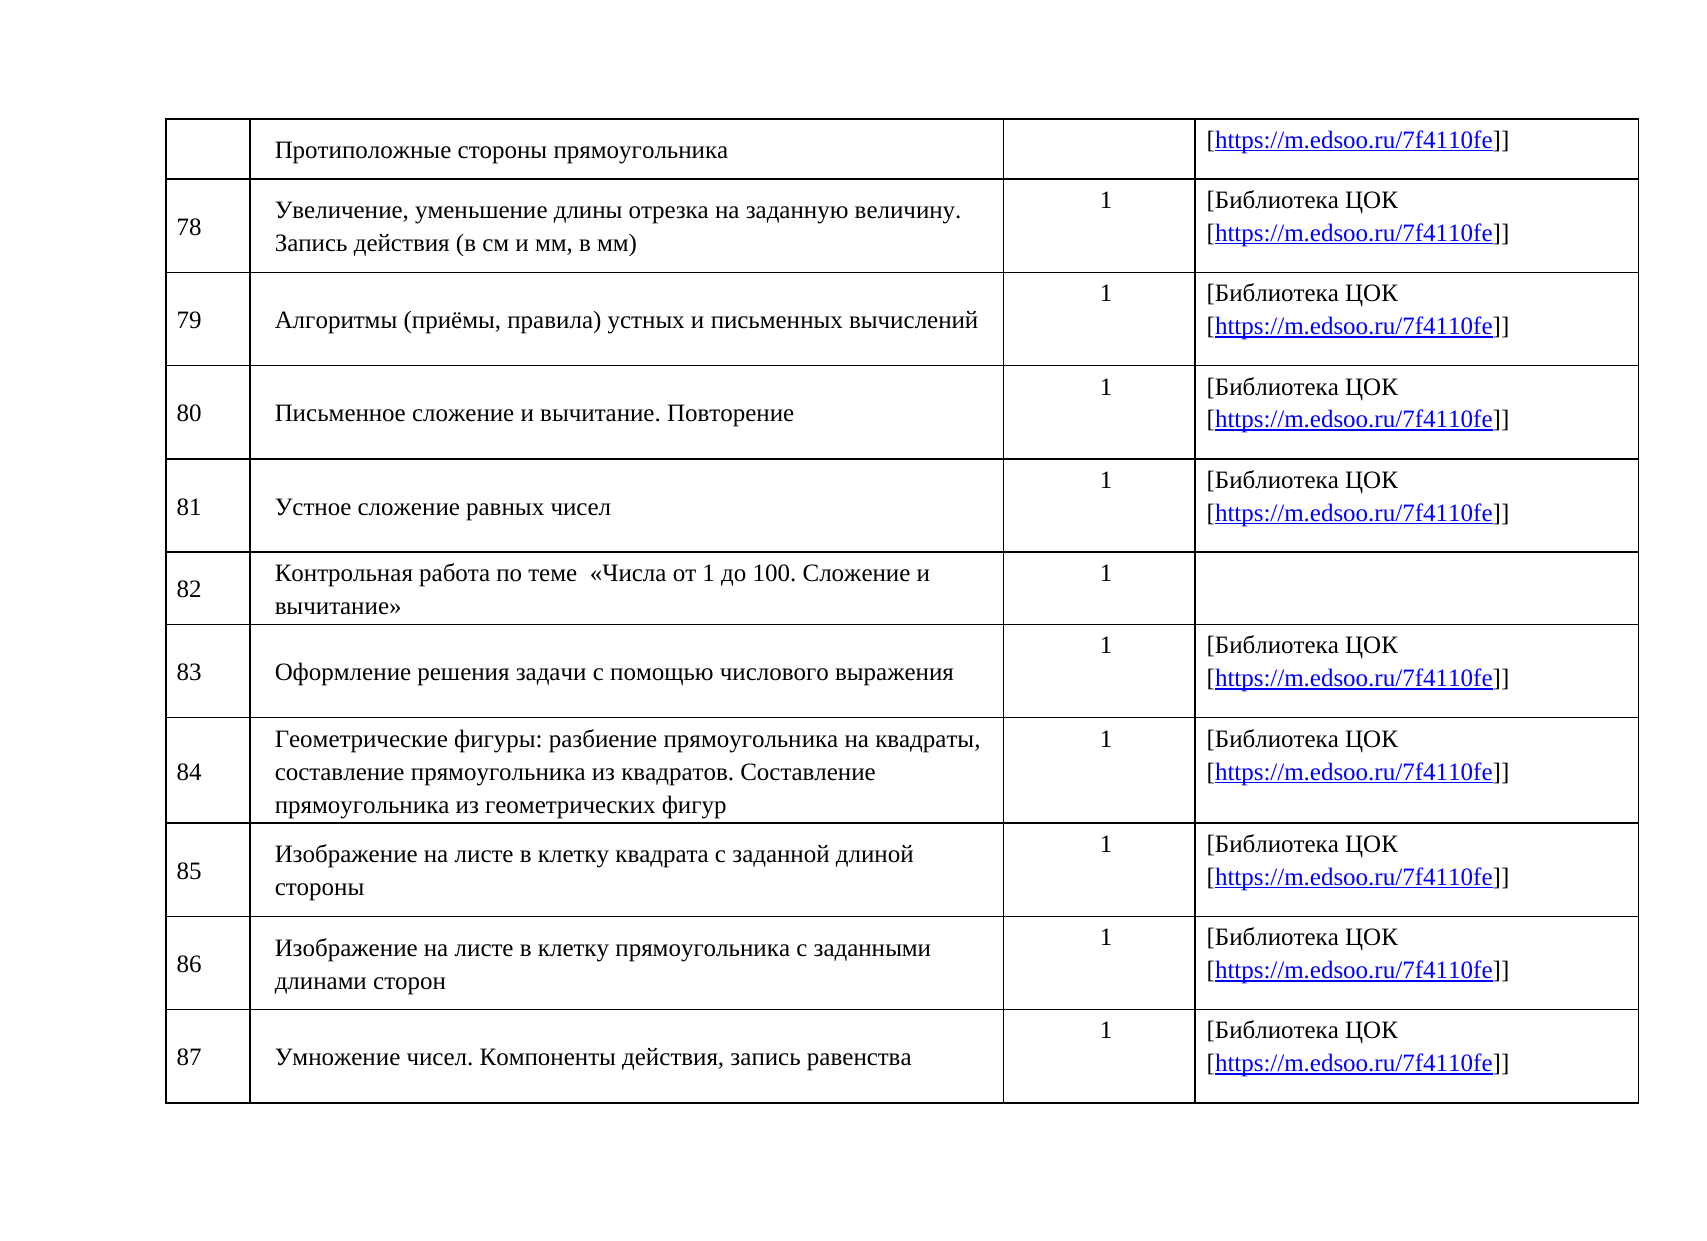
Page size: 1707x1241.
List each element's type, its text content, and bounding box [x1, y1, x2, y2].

table_cell 1 [1004, 625, 1194, 717]
table_cell Письменное сложение и вычитание. Повторение [251, 366, 1003, 458]
table_cell 1 [1004, 1010, 1194, 1102]
table_cell 1 [1004, 824, 1194, 916]
table_cell 1 [1004, 366, 1194, 458]
table_cell [Библиотека ЦОК [https://m.edsoo.ru/7f4110fe]] [1196, 366, 1638, 458]
table_cell 1 [1004, 120, 1194, 178]
table_cell Геометрические фигуры: разбиение прямоугольника на квадраты, составление прямоугольника из квадратов. Составление прямоугольника из геометрических фигур [251, 718, 1003, 822]
table_cell 79 [167, 273, 249, 365]
table_cell 1 [1004, 553, 1194, 624]
table_cell Умножение чисел. Компоненты действия, запись равенства [251, 1010, 1003, 1102]
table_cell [1196, 120, 1638, 178]
table_cell Оформление решения задачи с помощью числового выражения [251, 625, 1003, 717]
table_cell 1 [1004, 180, 1194, 272]
table_cell 1 [1004, 917, 1194, 1009]
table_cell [1196, 917, 1638, 1009]
table_cell Устное сложение равных чисел [251, 460, 1003, 551]
table_cell 85 [167, 824, 249, 916]
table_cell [251, 120, 1003, 178]
table_cell 86 [167, 917, 249, 1009]
table_cell Алгоритмы (приёмы, правила) устных и письменных вычислений [251, 273, 1003, 365]
table_cell [Библиотека ЦОК [https://m.edsoo.ru/7f4110fe]] [1196, 824, 1638, 916]
table_cell 84 [167, 718, 249, 822]
table_cell 1 [1004, 460, 1194, 551]
table_cell 82 [167, 553, 249, 624]
table_cell 81 [167, 460, 249, 551]
table_cell [Библиотека ЦОК [https://m.edsoo.ru/7f4110fe]] [1196, 460, 1638, 551]
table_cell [1196, 1010, 1638, 1102]
table_cell [Библиотека ЦОК [https://m.edsoo.ru/7f4110fe]] [1196, 273, 1638, 365]
table_cell [Библиотека ЦОК [https://m.edsoo.ru/7f4110fe]] [1196, 718, 1638, 822]
table_cell Изображение на листе в клетку прямоугольника с заданными длинами сторон [251, 917, 1003, 1009]
table_cell 1 [1004, 718, 1194, 822]
table_cell 80 [167, 366, 249, 458]
table_cell 77 [167, 120, 249, 178]
table_cell 78 [167, 180, 249, 272]
table_cell Увеличение, уменьшение длины отрезка на заданную величину. Запись действия (в см и мм, в мм) [251, 180, 1003, 272]
table_cell [Библиотека ЦОК [https://m.edsoo.ru/7f4110fe]] [1196, 625, 1638, 717]
table_cell [1196, 553, 1638, 624]
table_cell Контрольная работа по теме «Числа от 1 до 100. Сложение и вычитание» [251, 553, 1003, 624]
table_cell 83 [167, 625, 249, 717]
table_cell Изображение на листе в клетку квадрата с заданной длиной стороны [251, 824, 1003, 916]
table_cell 87 [167, 1010, 249, 1102]
table_cell 1 [1004, 273, 1194, 365]
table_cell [1196, 180, 1638, 272]
